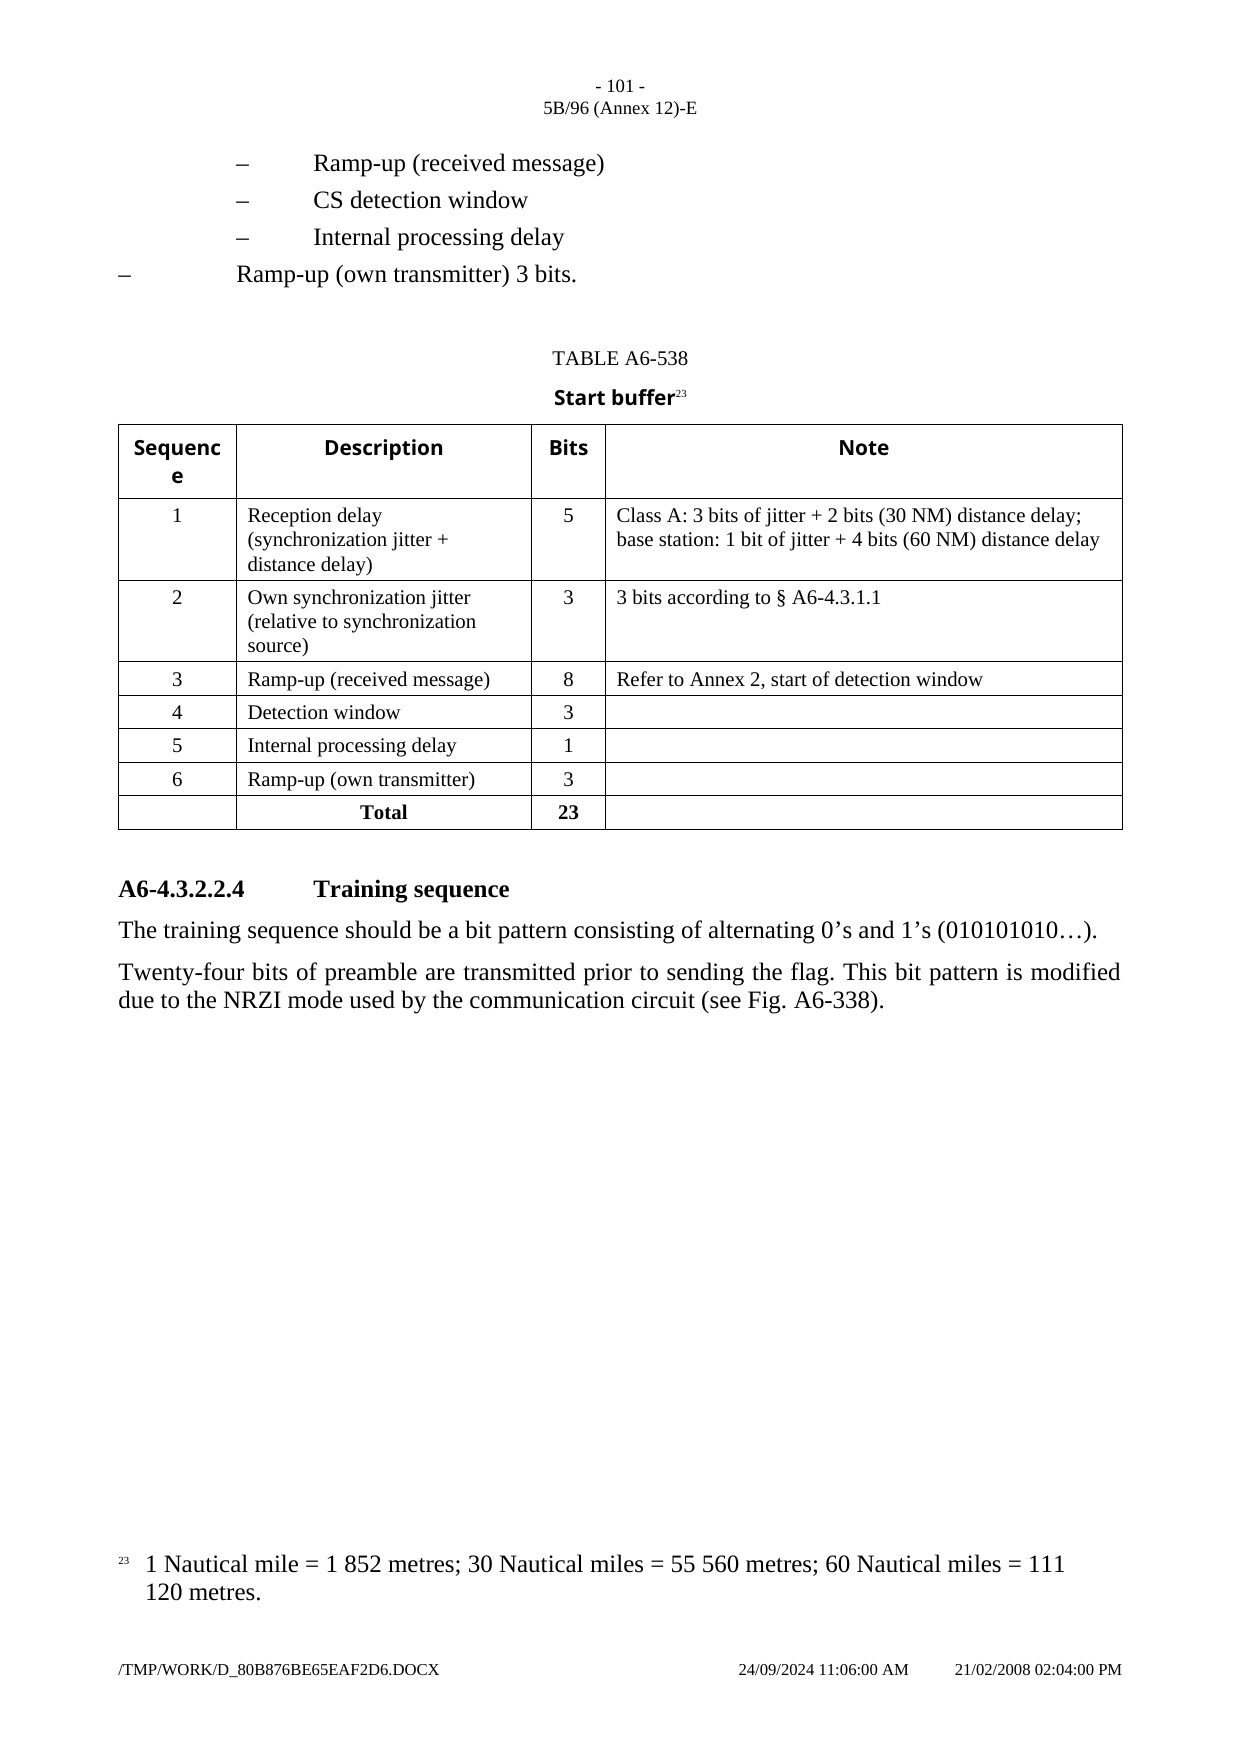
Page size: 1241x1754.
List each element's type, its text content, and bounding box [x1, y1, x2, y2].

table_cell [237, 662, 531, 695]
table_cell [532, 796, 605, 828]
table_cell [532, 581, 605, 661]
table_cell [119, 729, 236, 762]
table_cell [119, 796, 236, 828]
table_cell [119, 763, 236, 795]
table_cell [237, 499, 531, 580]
text Twenty-four bits of preamble are transmitted prior to sending the flag. This bit pattern is modified due to the NRZI mode used by the communication circuit (see Fig. 3). [118, 957, 1122, 1014]
text – CS detection window [236, 185, 1122, 213]
title Start buffer [118, 383, 1122, 411]
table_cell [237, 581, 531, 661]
text TABLE [118, 346, 1122, 370]
text – Ramp-up (own transmitter) 3 bits. [118, 259, 1122, 288]
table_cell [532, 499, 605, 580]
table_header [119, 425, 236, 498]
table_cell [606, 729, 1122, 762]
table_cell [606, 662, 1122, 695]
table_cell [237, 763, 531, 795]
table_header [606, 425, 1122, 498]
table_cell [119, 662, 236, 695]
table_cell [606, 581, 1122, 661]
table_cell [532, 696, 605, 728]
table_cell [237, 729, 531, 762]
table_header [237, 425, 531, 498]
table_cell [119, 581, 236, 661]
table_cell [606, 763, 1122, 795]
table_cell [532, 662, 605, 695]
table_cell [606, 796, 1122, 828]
subtitle 4.3.2.2.4 Training sequence [118, 874, 1122, 903]
text The training sequence should be a bit pattern consisting of alternating 0’s and 1’s (010101010…). [118, 916, 1122, 944]
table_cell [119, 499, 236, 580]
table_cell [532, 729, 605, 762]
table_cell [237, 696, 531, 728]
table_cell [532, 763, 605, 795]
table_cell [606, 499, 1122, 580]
text – Internal processing delay [236, 222, 1122, 251]
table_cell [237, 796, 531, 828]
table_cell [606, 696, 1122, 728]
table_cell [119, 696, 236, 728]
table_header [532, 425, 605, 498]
text – Ramp-up (received message) [236, 148, 1122, 176]
